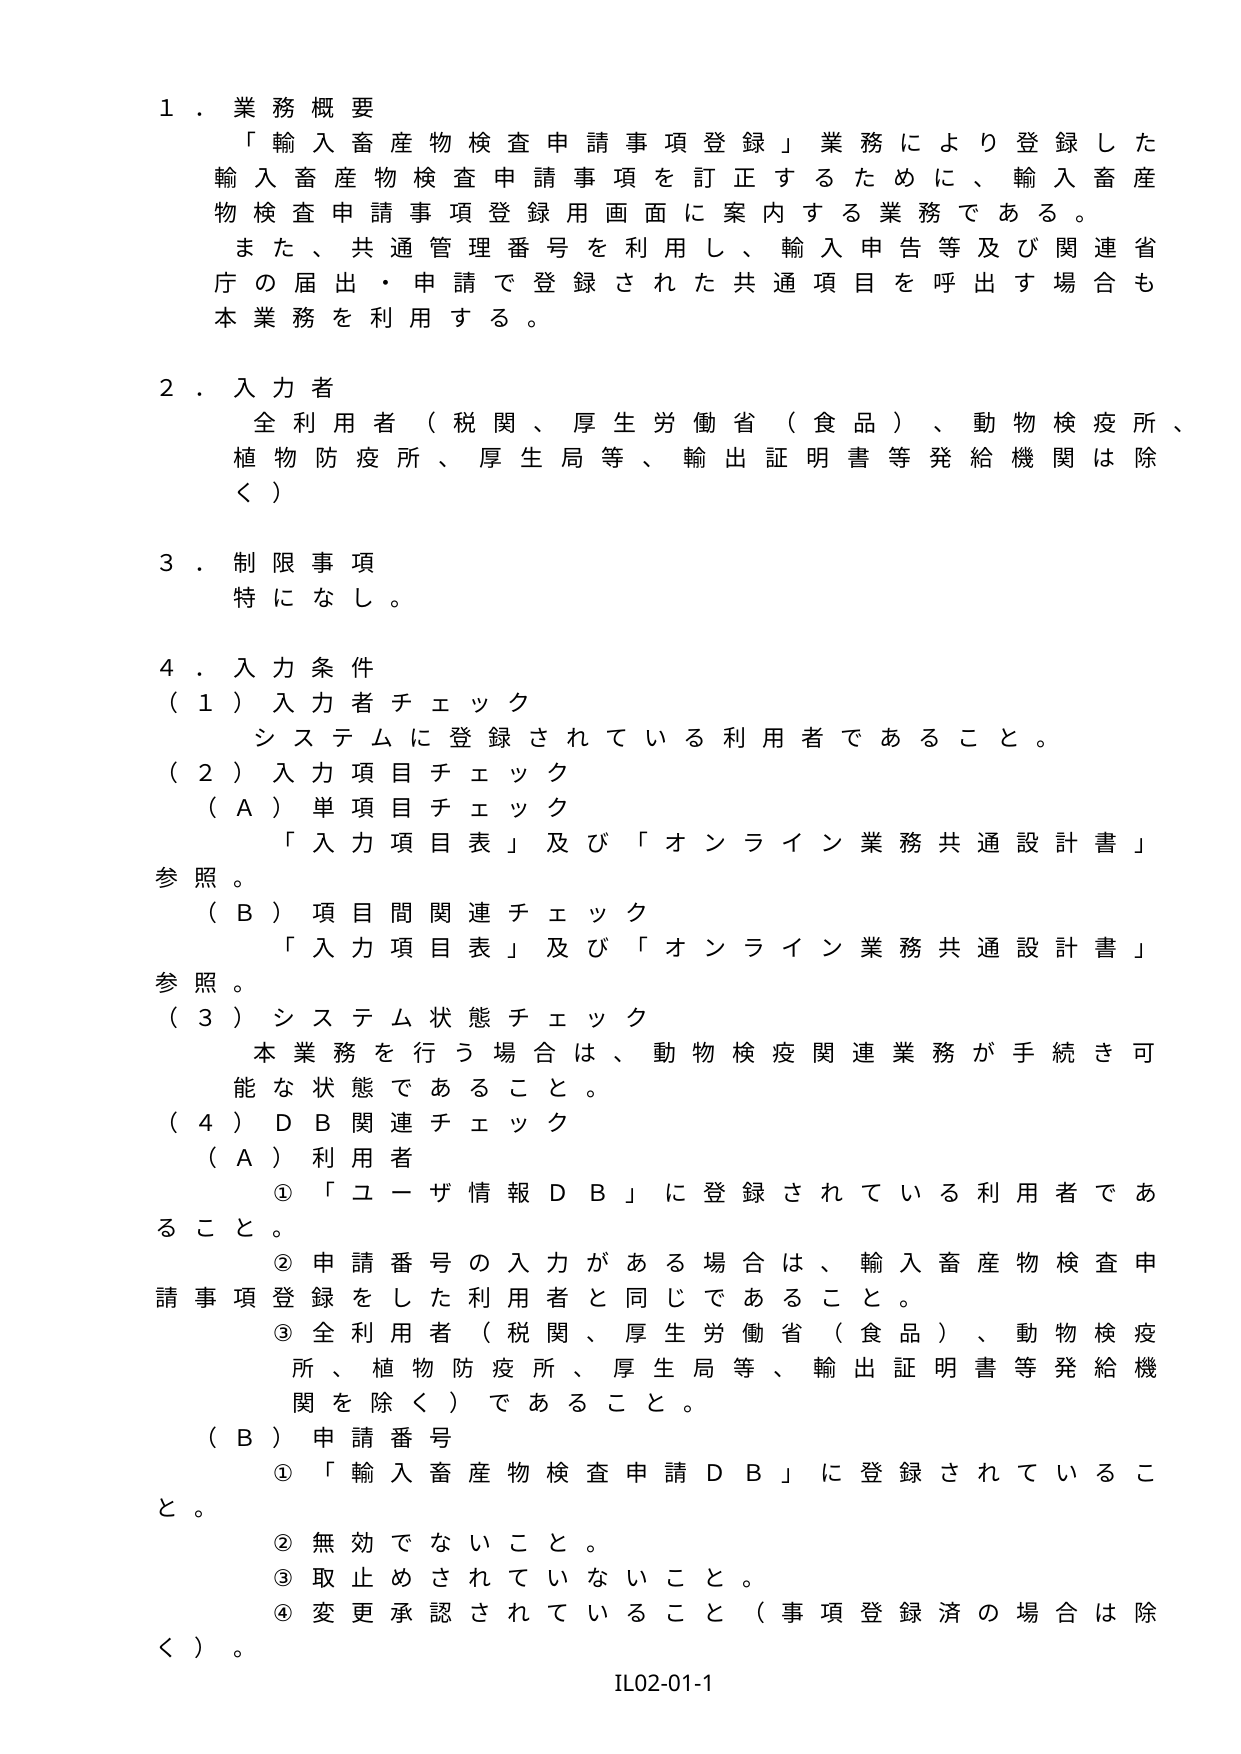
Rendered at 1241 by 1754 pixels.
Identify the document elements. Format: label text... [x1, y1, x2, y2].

text また、共通管理番号を利用し、輸入申告等及び関連省庁の届出・申請で登録された共通項目を呼出す場合も本業務を利用する。 [196, 229, 1173, 334]
text （４）ＤＢ関連チェック [155, 1104, 1173, 1139]
text ２．入力者 [155, 369, 1173, 404]
text ③取止めされていないこと。 [155, 1559, 1173, 1594]
text ４．入力条件 [155, 649, 1173, 684]
text （Ａ）利用者 [155, 1139, 1173, 1174]
text （Ｂ）申請番号 [155, 1419, 1173, 1454]
text 「入力項目表」及び「オンライン業務共通設計書」参照。 [155, 824, 1173, 894]
text ③全利用者（税関、厚生労働省（食品）、動物検疫所、植物防疫所、厚生局等、輸出証明書等発給機関を除く）であること。 [256, 1314, 1173, 1419]
text ④変更承認されていること（事項登録済の場合は除く）。 [155, 1594, 1173, 1664]
text 本業務を行う場合は、動物検疫関連業務が手続き可能な状態であること。 [217, 1034, 1173, 1104]
text （３）システム状態チェック [155, 999, 1173, 1034]
text （１）入力者チェック [155, 684, 1173, 719]
text 全利用者（税関、厚生労働省（食品）、動物検疫所、植物防疫所、厚生局等、輸出証明書等発給機関は除く） [217, 404, 1173, 509]
text （Ａ）単項目チェック [155, 789, 1173, 824]
text システムに登録されている利用者であること。 [155, 719, 1173, 754]
text ①「輸入畜産物検査申請ＤＢ」に登録されていること。 [155, 1454, 1173, 1524]
text ３．制限事項 [155, 544, 1173, 579]
text １．業務概要 [155, 89, 1173, 124]
text （Ｂ）項目間関連チェック [155, 894, 1173, 929]
text ②申請番号の入力がある場合は、輸入畜産物検査申請事項登録をした利用者と同じであること。 [155, 1244, 1173, 1314]
text ①「ユーザ情報ＤＢ」に登録されている利用者であること。 [155, 1174, 1173, 1244]
text 特になし。 [155, 579, 1173, 614]
text 「入力項目表」及び「オンライン業務共通設計書」参照。 [155, 929, 1173, 999]
text 「輸入畜産物検査申請事項登録」業務により登録した輸入畜産物検査申請事項を訂正するために、輸入畜産物検査申請事項登録用画面に案内する業務である。 [198, 124, 1173, 229]
text ②無効でないこと。 [155, 1524, 1173, 1559]
text （２）入力項目チェック [155, 754, 1173, 789]
